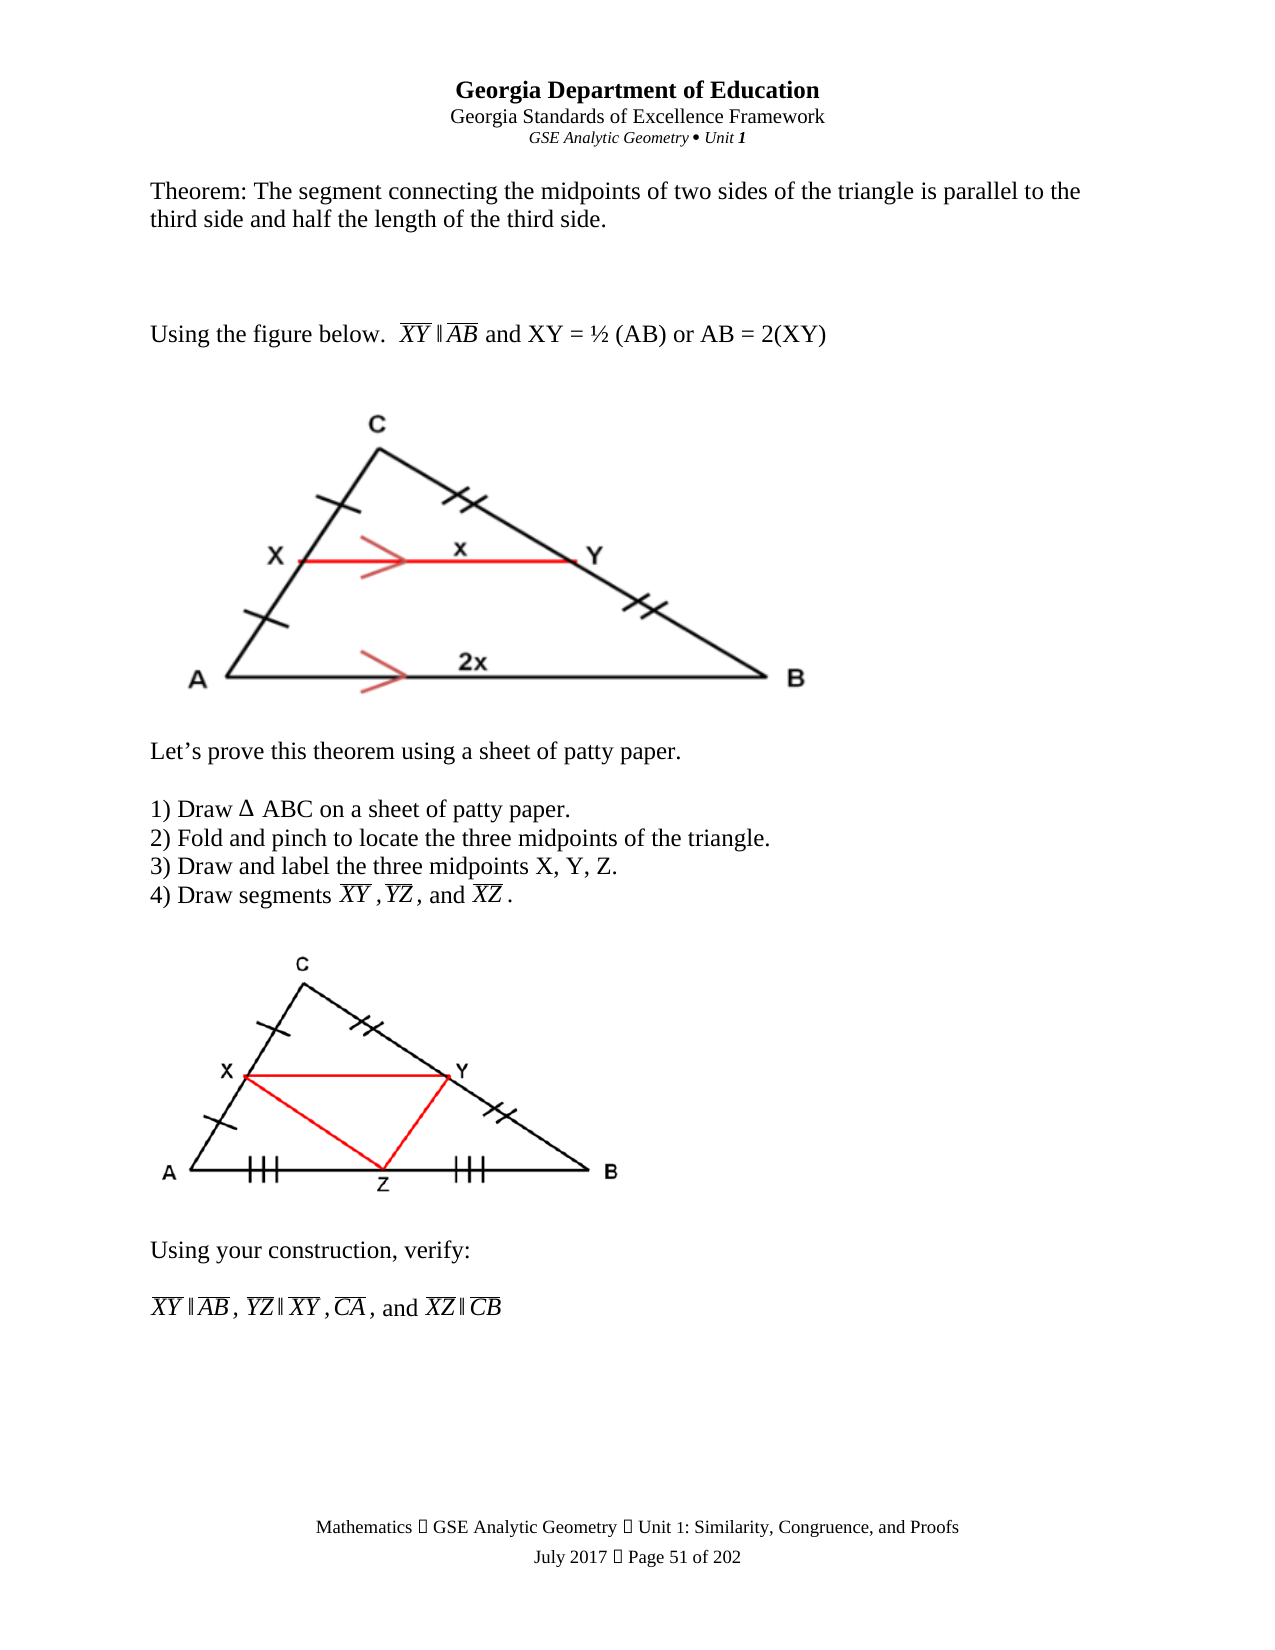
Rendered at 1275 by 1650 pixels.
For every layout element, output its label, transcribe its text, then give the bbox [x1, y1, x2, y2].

text 2) Fold and pinch to locate the three midpoints of the triangle. [150, 823, 1125, 851]
text and [150, 1293, 1125, 1322]
picture [150, 405, 824, 708]
picture [150, 937, 643, 1207]
text Let’s prove this theorem using a sheet of patty paper. [150, 736, 1125, 765]
text 4) Draw segments and [150, 880, 1125, 909]
text Using your construction, verify: [150, 1236, 1125, 1264]
text 3) Draw and label the three midpoints X, Y, Z. [150, 851, 1125, 880]
text Using the figure below. and XY = ½ (AB) or AB = 2(XY) [150, 319, 1125, 348]
text Theorem: The segment connecting the midpoints of two sides of the triangle is parallel to the third side and half the length of the third side. [150, 176, 1125, 233]
text 1) Draw ABC on a sheet of patty paper. [150, 794, 1125, 823]
